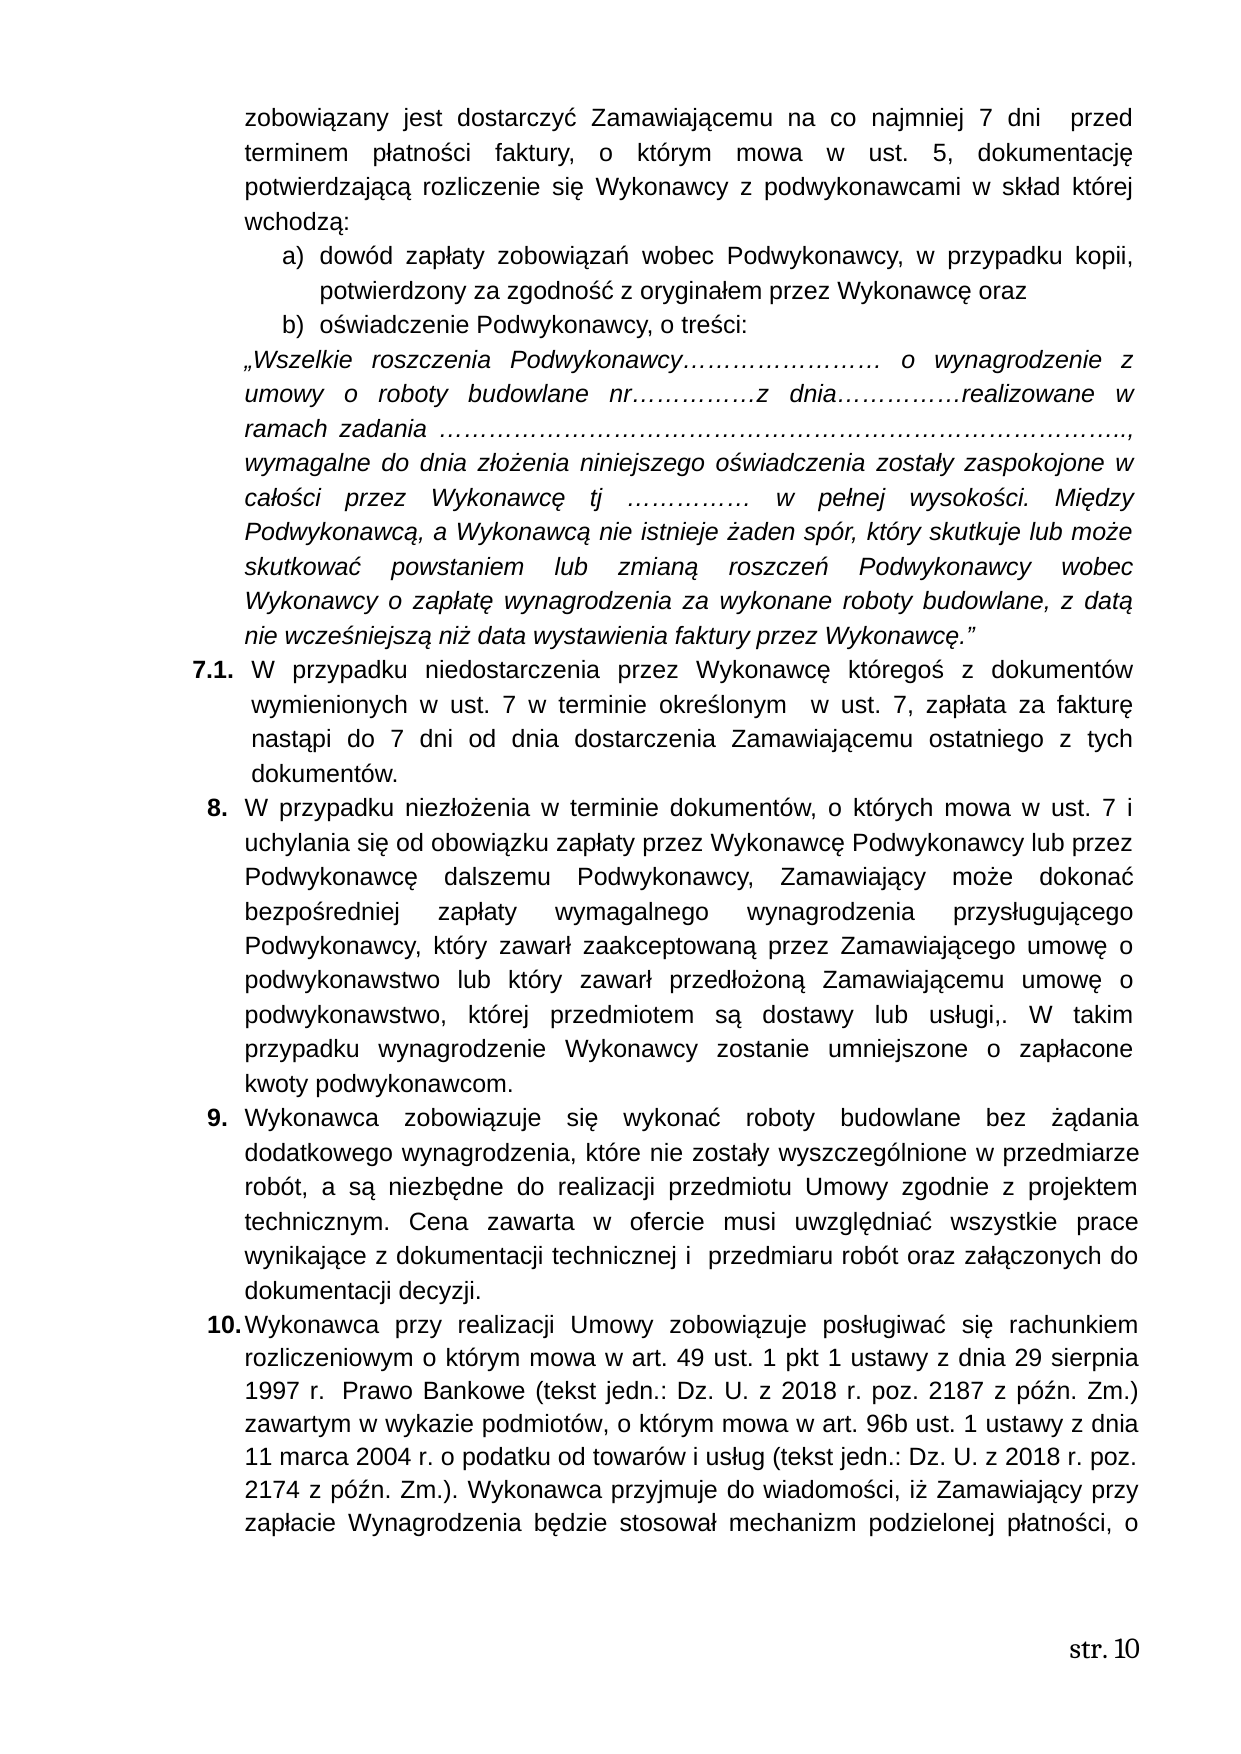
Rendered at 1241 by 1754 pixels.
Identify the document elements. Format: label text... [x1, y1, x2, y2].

text 7.1. W przypadku niedostarczenia przez Wykonawcę któregoś z dokumentów wymienionych w ust. 7 w terminie określonym w ust. 7, zapłata za fakturę nastąpi do 7 dni od dnia dostarczenia Zamawiającemu ostatniego z tych dokumentów. [192, 655, 1134, 787]
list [207, 1310, 1140, 1537]
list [207, 103, 1134, 236]
list dowód zapłaty zobowiązań wobec Podwykonawcy, w przypadku kopii, potwierdzony za zgodność z oryginałem przez Wykonawcę oraz [282, 241, 1134, 304]
text „Wszelkie roszczenia Podwykonawcy…………………… o wynagrodzenie z umowy o roboty budowlane nr……………z dnia……………realizowane w ramach zadania ……………………………………………………………………….., wymagalne do dnia złożenia niniejszego oświadczenia zostały zaspokojone w całości przez Wykonawcę tj …………… w pełnej wysokości. Między Podwykonawcą, a Wykonawcą nie istnieje żaden spór, który skutkuje lub może skutkować powstaniem lub zmianą roszczeń Podwykonawcy wobec Wykonawcy o zapłatę wynagrodzenia za wykonane roboty budowlane, z datą nie wcześniejszą niż data wystawienia faktury przez Wykonawcę.” [244, 345, 1134, 649]
list W przypadku niezłożenia w terminie dokumentów, o których mowa w ust. 7 i uchylania się od obowiązku zapłaty przez Wykonawcę Podwykonawcy lub przez Podwykonawcę dalszemu Podwykonawcy, Zamawiający może dokonać bezpośredniej zapłaty wymagalnego wynagrodzenia przysługującego Podwykonawcy, który zawarł zaakceptowaną przez Zamawiającego umowę o podwykonawstwo lub który zawarł przedłożoną Zamawiającemu umowę o podwykonawstwo, której przedmiotem są dostawy lub usługi,. W takim przypadku wynagrodzenie Wykonawcy zostanie umniejszone o zapłacone kwoty podwykonawcom. [207, 793, 1134, 1098]
list Wykonawca zobowiązuje się wykonać roboty budowlane bez żądania dodatkowego wynagrodzenia, które nie zostały wyszczególnione w przedmiarze robót, a są niezbędne do realizacji przedmiotu Umowy zgodnie z projektem technicznym. Cena zawarta w ofercie musi uwzględniać wszystkie prace wynikające z dokumentacji technicznej i przedmiaru robót oraz załączonych do dokumentacji decyzji. [207, 1103, 1140, 1304]
list oświadczenie Podwykonawcy, o treści: [282, 310, 1134, 339]
